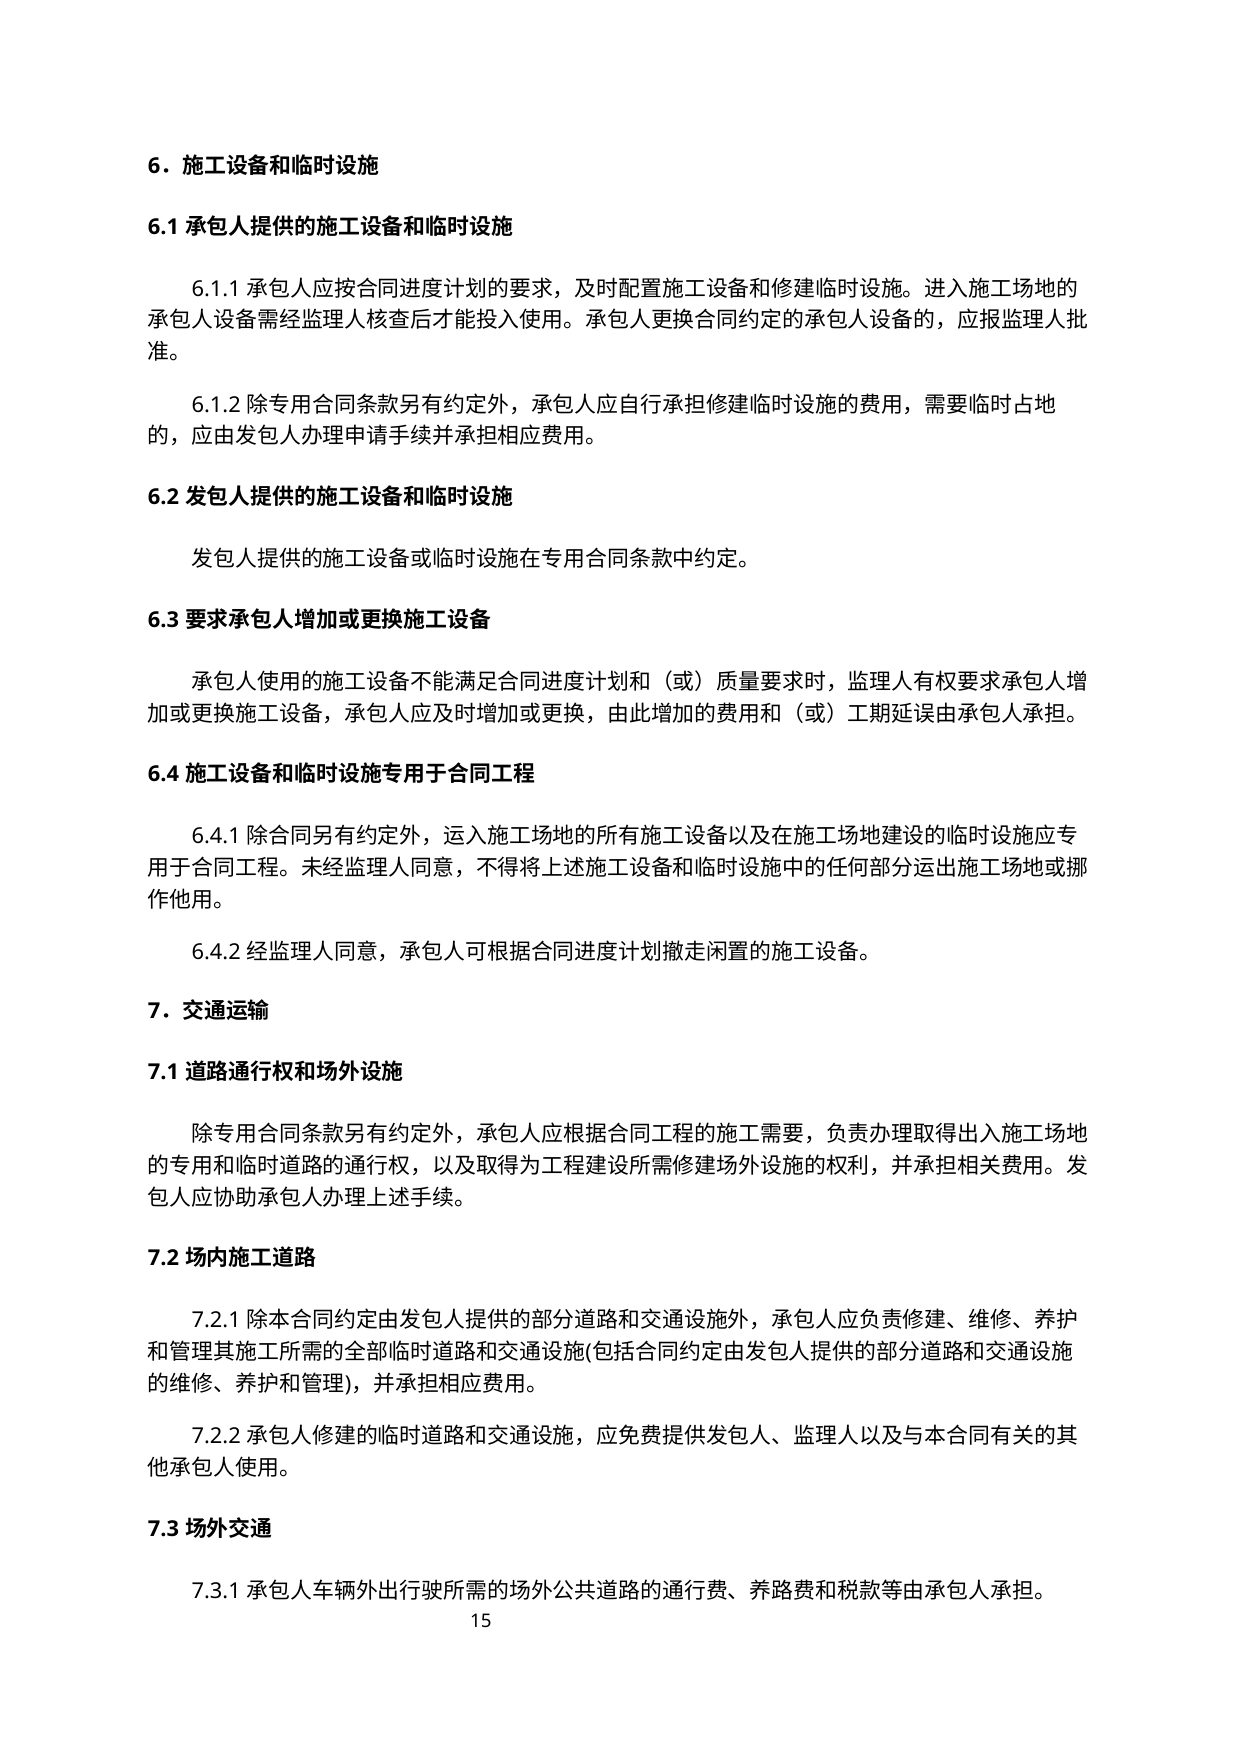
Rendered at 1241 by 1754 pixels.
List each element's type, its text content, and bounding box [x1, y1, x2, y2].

subtitle 7.3 场外交通 [148, 1511, 1092, 1543]
subtitle 6.2 发包人提供的施工设备和临时设施 [148, 479, 1092, 511]
subtitle 7.1 道路通行权和场外设施 [148, 1054, 1092, 1086]
text 7.3.1 承包人车辆外出行驶所需的场外公共道路的通行费、养路费和税款等由承包人承担。 [148, 1573, 1092, 1605]
subtitle 7．交通运输 [148, 993, 1092, 1025]
subtitle 6．施工设备和临时设施 [148, 148, 1092, 179]
text 6.4.1 除合同另有约定外，运入施工场地的所有施工设备以及在施工场地建设的临时设施应专用于合同工程。未经监理人同意，不得将上述施工设备和临时设施中的任何部分运出施工场地或挪作他用。 [148, 818, 1092, 913]
text 承包人使用的施工设备不能满足合同进度计划和（或）质量要求时，监理人有权要求承包人增加或更换施工设备，承包人应及时增加或更换，由此增加的费用和（或）工期延误由承包人承担。 [148, 664, 1092, 727]
subtitle 7.2 场内施工道路 [148, 1240, 1092, 1272]
subtitle 6.1 承包人提供的施工设备和临时设施 [148, 209, 1092, 240]
text 7.2.1 除本合同约定由发包人提供的部分道路和交通设施外，承包人应负责修建、维修、养护和管理其施工所需的全部临时道路和交通设施(包括合同约定由发包人提供的部分道路和交通设施的维修、养护和管理)，并承担相应费用。 [148, 1302, 1092, 1398]
text 6.4.2 经监理人同意，承包人可根据合同进度计划撤走闲置的施工设备。 [148, 934, 1092, 966]
text 发包人提供的施工设备或临时设施在专用合同条款中约定。 [148, 541, 1092, 573]
subtitle 6.3 要求承包人增加或更换施工设备 [148, 602, 1092, 634]
text 7.2.2 承包人修建的临时道路和交通设施，应免费提供发包人、监理人以及与本合同有关的其他承包人使用。 [148, 1418, 1092, 1482]
text 6.1.1 承包人应按合同进度计划的要求，及时配置施工设备和修建临时设施。进入施工场地的承包人设备需经监理人核查后才能投入使用。承包人更换合同约定的承包人设备的，应报监理人批准。 [148, 271, 1092, 366]
text 6.1.2 除专用合同条款另有约定外，承包人应自行承担修建临时设施的费用，需要临时占地的，应由发包人办理申请手续并承担相应费用。 [148, 387, 1092, 450]
text 除专用合同条款另有约定外，承包人应根据合同工程的施工需要，负责办理取得出入施工场地的专用和临时道路的通行权，以及取得为工程建设所需修建场外设施的权利，并承担相关费用。发包人应协助承包人办理上述手续。 [148, 1116, 1092, 1211]
subtitle 6.4 施工设备和临时设施专用于合同工程 [148, 756, 1092, 788]
